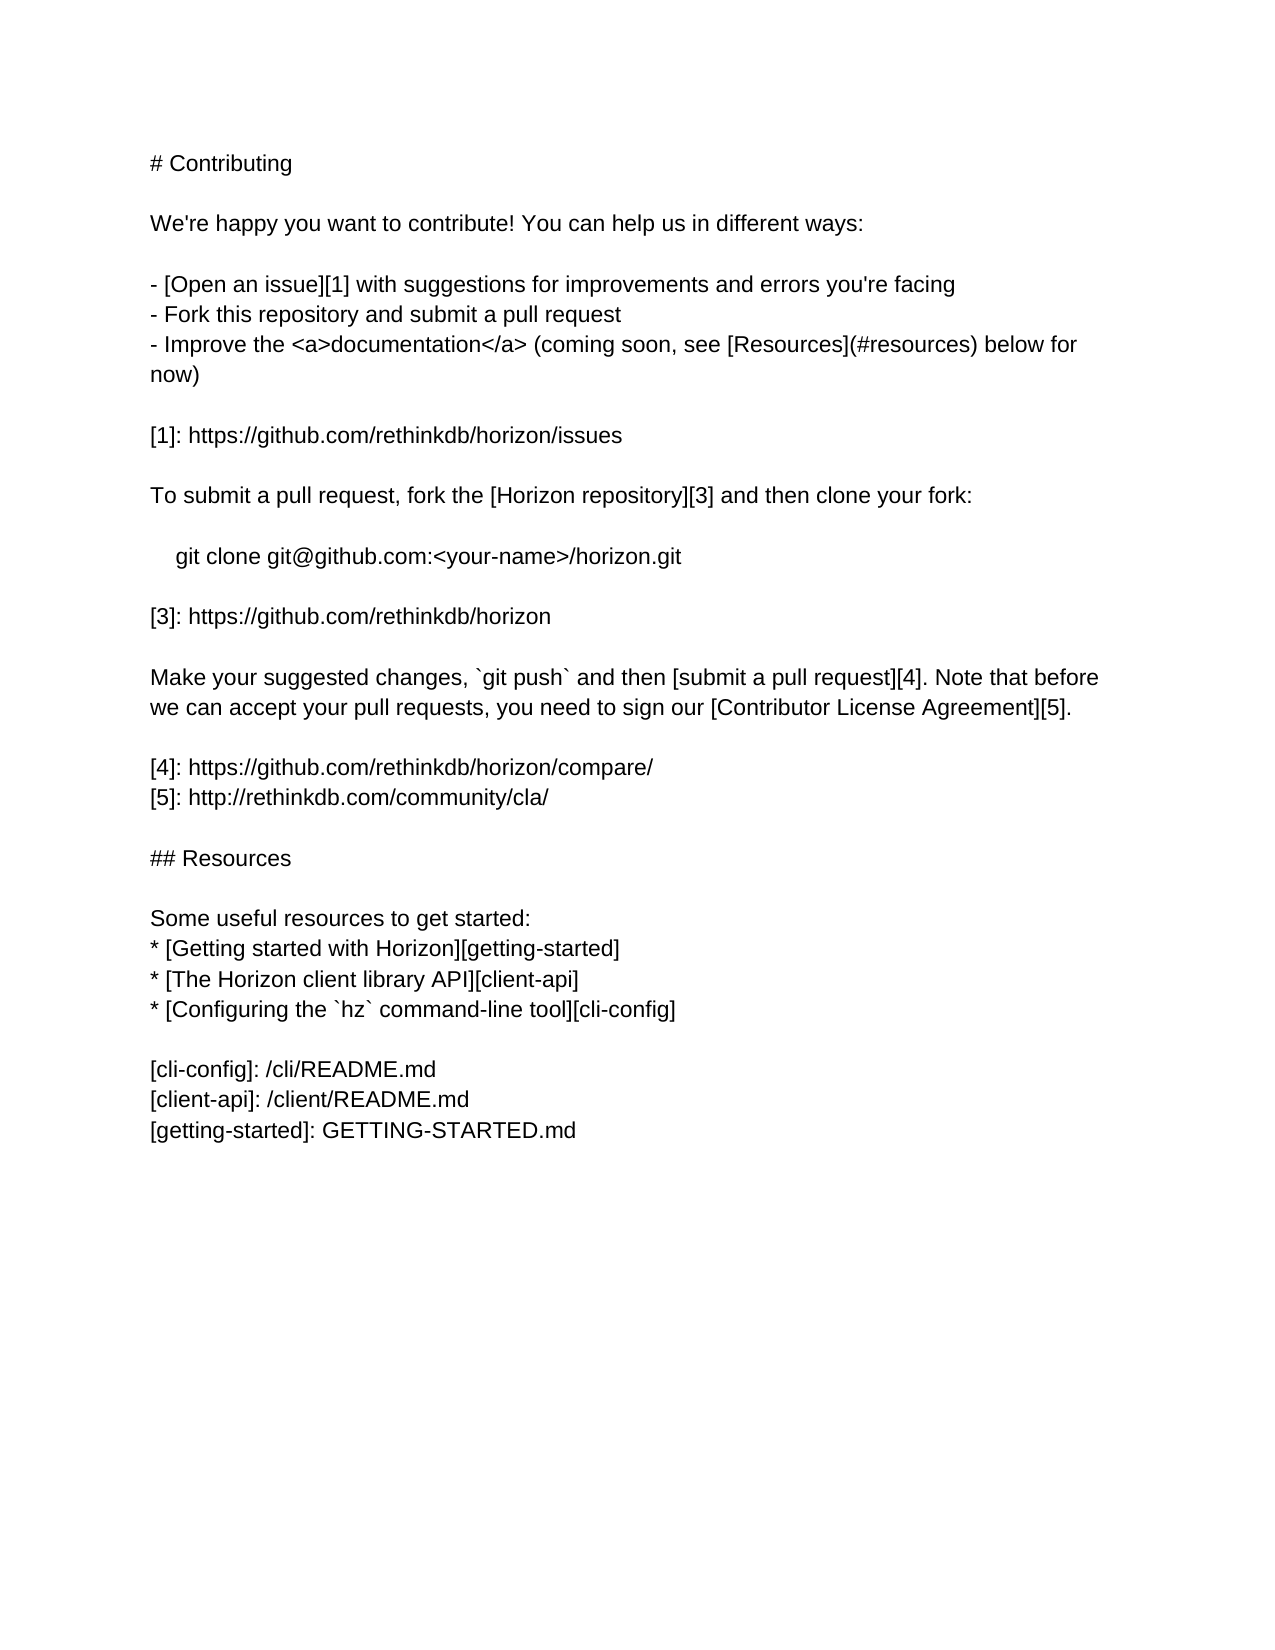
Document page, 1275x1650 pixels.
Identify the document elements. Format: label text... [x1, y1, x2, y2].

text [3]: https://github.com/rethinkdb/horizon [150, 603, 1125, 629]
text * [Getting started with Horizon][getting-started] [150, 935, 1125, 962]
text - Fork this repository and submit a pull request [150, 301, 1125, 327]
text [getting-started]: GETTING-STARTED.md [150, 1117, 1125, 1143]
text * [Configuring the `hz` command-line tool][cli-config] [150, 996, 1125, 1022]
text - [Open an issue][1] with suggestions for improvements and errors you're facing [150, 271, 1125, 297]
text # Contributing [150, 150, 1125, 176]
text [5]: http://rethinkdb.com/community/cla/ [150, 784, 1125, 811]
text To submit a pull request, fork the [Horizon repository][3] and then clone your fork: [150, 482, 1125, 509]
text ## Resources [150, 845, 1125, 871]
text [client-api]: /client/README.md [150, 1086, 1125, 1113]
text * [The Horizon client library API][client-api] [150, 966, 1125, 992]
text [cli-config]: /cli/README.md [150, 1056, 1125, 1083]
text - Improve the <a>documentation</a> (coming soon, see [Resources](#resources) below for now) [150, 331, 1125, 388]
text Some useful resources to get started: [150, 905, 1125, 932]
text git clone git@github.com:<your-name>/horizon.git [150, 543, 1125, 569]
text Make your suggested changes, `git push` and then [submit a pull request][4]. Note that before we can accept your pull requests, you need to sign our [Contributor License Agreement][5]. [150, 663, 1125, 720]
text [4]: https://github.com/rethinkdb/horizon/compare/ [150, 754, 1125, 781]
text We're happy you want to contribute! You can help us in different ways: [150, 210, 1125, 237]
text [1]: https://github.com/rethinkdb/horizon/issues [150, 422, 1125, 448]
